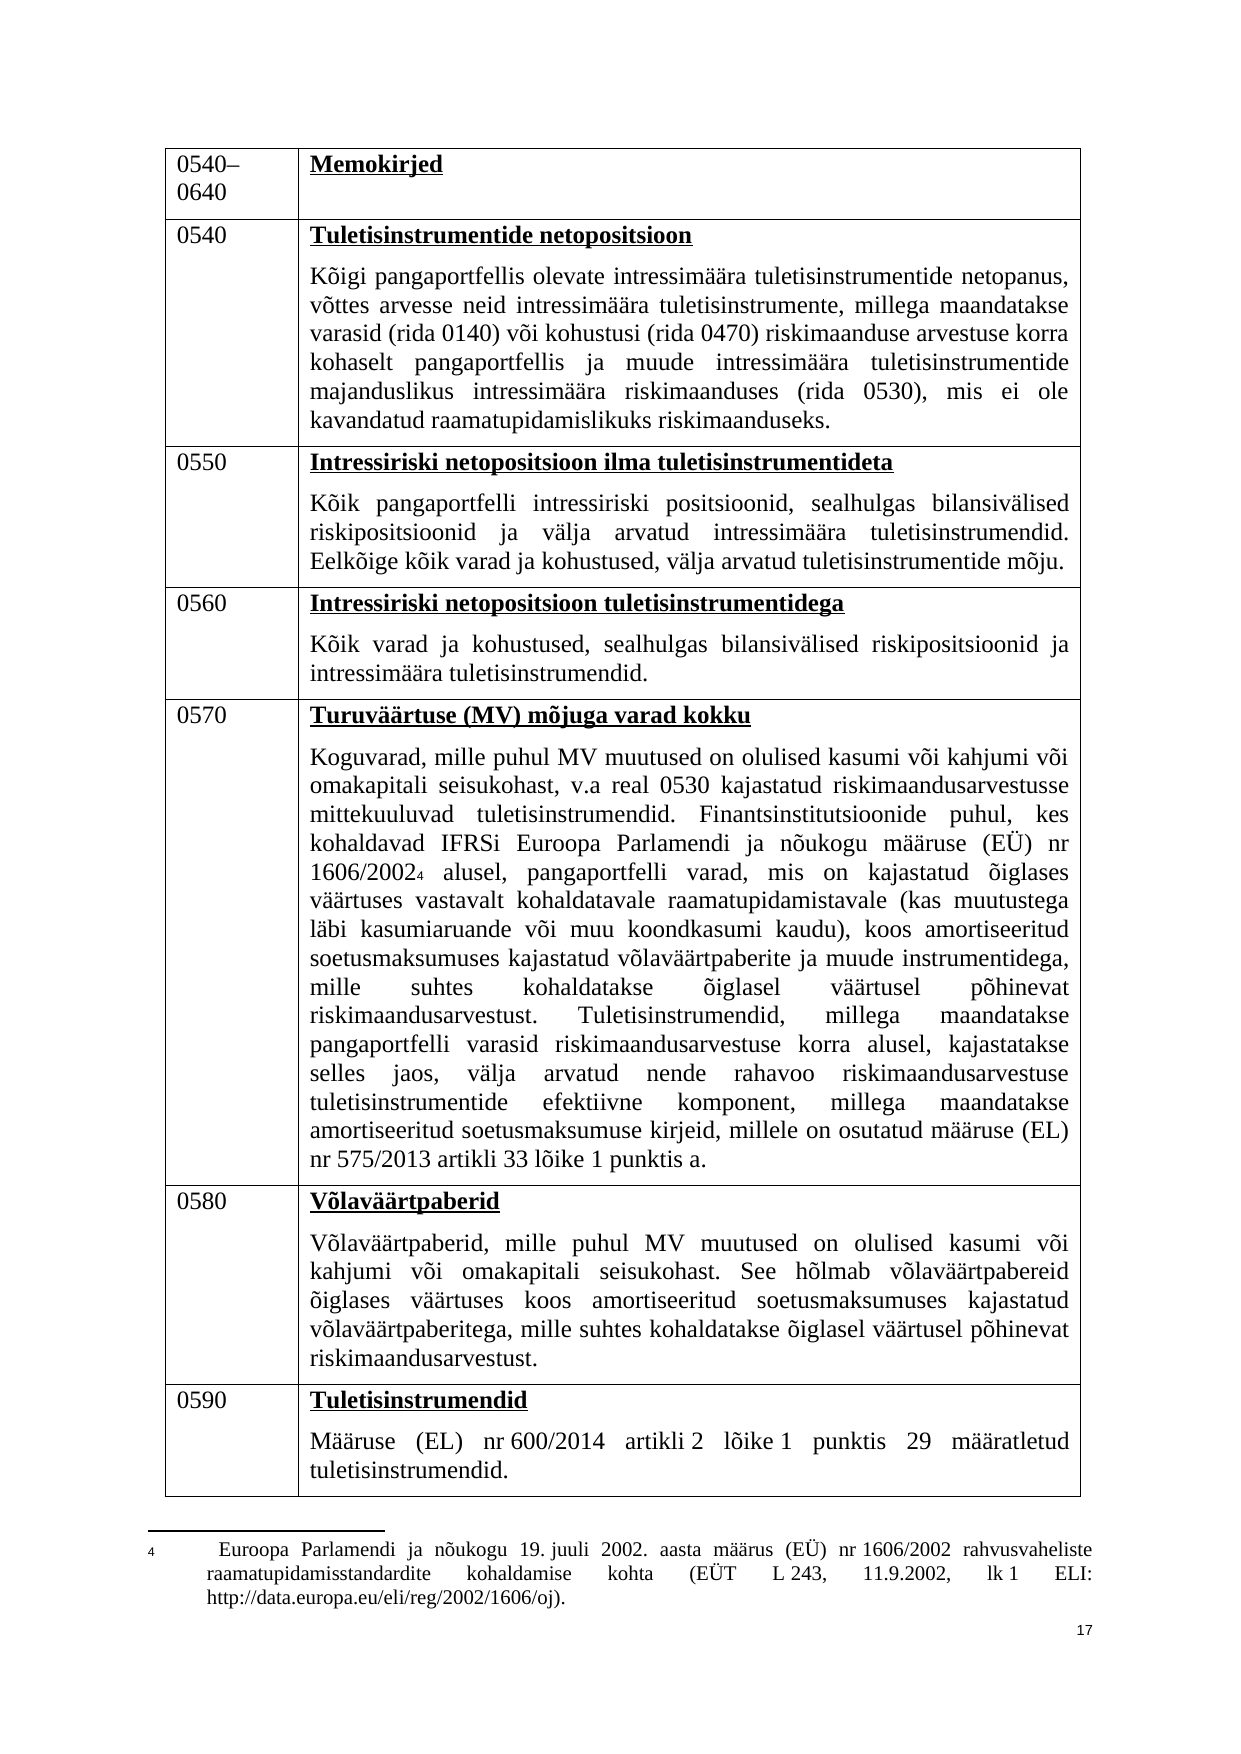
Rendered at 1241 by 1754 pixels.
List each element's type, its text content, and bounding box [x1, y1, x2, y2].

table_cell Intressiriski netopositsioon ilma tuletisinstrumentideta Kõik pangaportfelli intressiriski positsioonid, sealhulgas bilansivälised riskipositsioonid ja välja arvatud intressimäära tuletisinstrumendid. Eelkõige kõik varad ja kohustused, välja arvatud tuletisinstrumentide mõju. [299, 447, 1080, 587]
table_cell Memokirjed [299, 149, 1080, 219]
table_cell 0560 [166, 588, 298, 699]
table_cell Tuletisinstrumentide netopositsioon Kõigi pangaportfellis olevate intressimäära tuletisinstrumentide netopanus, võttes arvesse neid intressimäära tuletisinstrumente, millega maandatakse varasid (rida 0140) või kohustusi (rida 0470) riskimaanduse arvestuse korra kohaselt pangaportfellis ja muude intressimäära tuletisinstrumentide majanduslikus intressimäära riskimaanduses (rida 0530), mis ei ole kavandatud raamatupidamislikuks riskimaanduseks. [299, 220, 1080, 446]
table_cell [299, 1385, 1080, 1496]
table_cell 0540–0640 [166, 149, 298, 219]
table_cell 0570 [166, 700, 298, 1185]
table_cell 0550 [166, 447, 298, 587]
table_cell Turuväärtuse (MV) mõjuga varad kokku Koguvarad, mille puhul MV muutused on olulised kasumi või kahjumi või omakapitali seisukohast, v.a real 0530 kajastatud riskimaandusarvestusse mittekuuluvad tuletisinstrumendid. Finantsinstitutsioonide puhul, kes kohaldavad IFRSi Euroopa Parlamendi ja nõukogu määruse (EÜ) nr 1606/2002 alusel, pangaportfelli varad, mis on kajastatud õiglases väärtuses vastavalt kohaldatavale raamatupidamistavale (kas muutustega läbi kasumiaruande või muu koondkasumi kaudu), koos amortiseeritud soetusmaksumuses kajastatud võlaväärtpaberite ja muude instrumentidega, mille suhtes kohaldatakse õiglasel väärtusel põhinevat riskimaandusarvestust. Tuletisinstrumendid, millega maandatakse pangaportfelli varasid riskimaandusarvestuse korra alusel, kajastatakse selles jaos, välja arvatud nende rahavoo riskimaandusarvestuse tuletisinstrumentide efektiivne komponent, millega maandatakse amortiseeritud soetusmaksumuse kirjeid, millele on osutatud määruse (EL) nr 575/2013 artikli 33 lõike 1 punktis a. [299, 700, 1080, 1185]
table_cell 0540 [166, 220, 298, 446]
table_cell Intressiriski netopositsioon tuletisinstrumentidega Kõik varad ja kohustused, sealhulgas bilansivälised riskipositsioonid ja intressimäära tuletisinstrumendid. [299, 588, 1080, 699]
table_cell Võlaväärtpaberid Võlaväärtpaberid, mille puhul MV muutused on olulised kasumi või kahjumi või omakapitali seisukohast. See hõlmab võlaväärtpabereid õiglases väärtuses koos amortiseeritud soetusmaksumuses kajastatud võlaväärtpaberitega, mille suhtes kohaldatakse õiglasel väärtusel põhinevat riskimaandusarvestust. [299, 1186, 1080, 1384]
table_cell 0590 [166, 1385, 298, 1496]
table_cell 0580 [166, 1186, 298, 1384]
